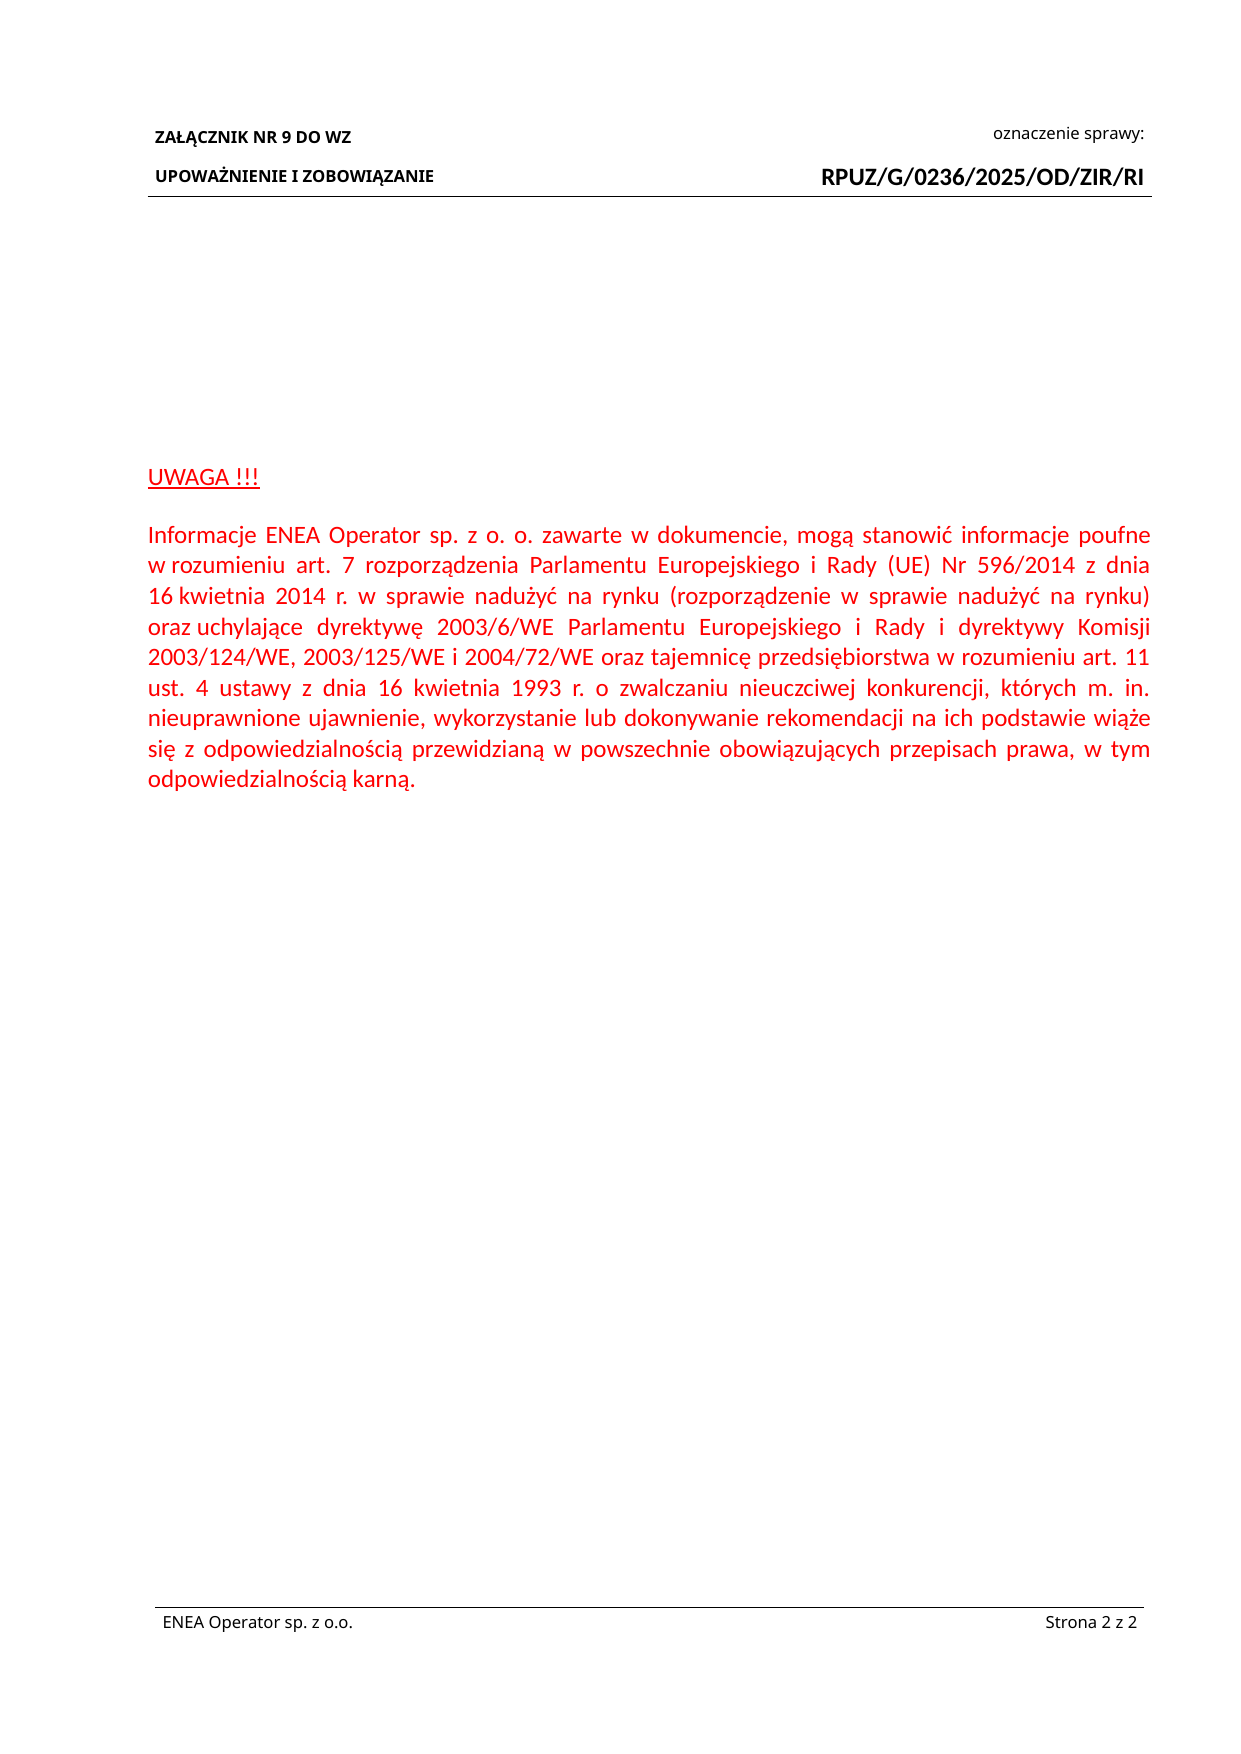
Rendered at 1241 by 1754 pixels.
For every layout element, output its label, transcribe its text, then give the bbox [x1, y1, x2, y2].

text Informacje ENEA Operator sp. z o. o. zawarte w dokumencie, mogą stanowić informacje poufne w rozumieniu art. 7 rozporządzenia Parlamentu Europejskiego i Rady (UE) Nr 596/2014 z dnia 16 kwietnia 2014 r. w sprawie nadużyć na rynku (rozporządzenie w sprawie nadużyć na rynku) oraz uchylające dyrektywę 2003/6/WE Parlamentu Europejskiego i Rady i dyrektywy Komisji 2003/124/WE, 2003/125/WE i 2004/72/WE oraz tajemnicę przedsiębiorstwa w rozumieniu art. 11 ust. 4 ustawy z dnia 16 kwietnia 1993 r. o zwalczaniu nieuczciwej konkurencji, których m. in. nieuprawnione ujawnienie, wykorzystanie lub dokonywanie rekomendacji na ich podstawie wiąże się z odpowiedzialnością przewidzianą w powszechnie obowiązujących przepisach prawa, w tym odpowiedzialnością karną. [148, 519, 1152, 794]
text UWAGA !!! [148, 461, 1152, 491]
